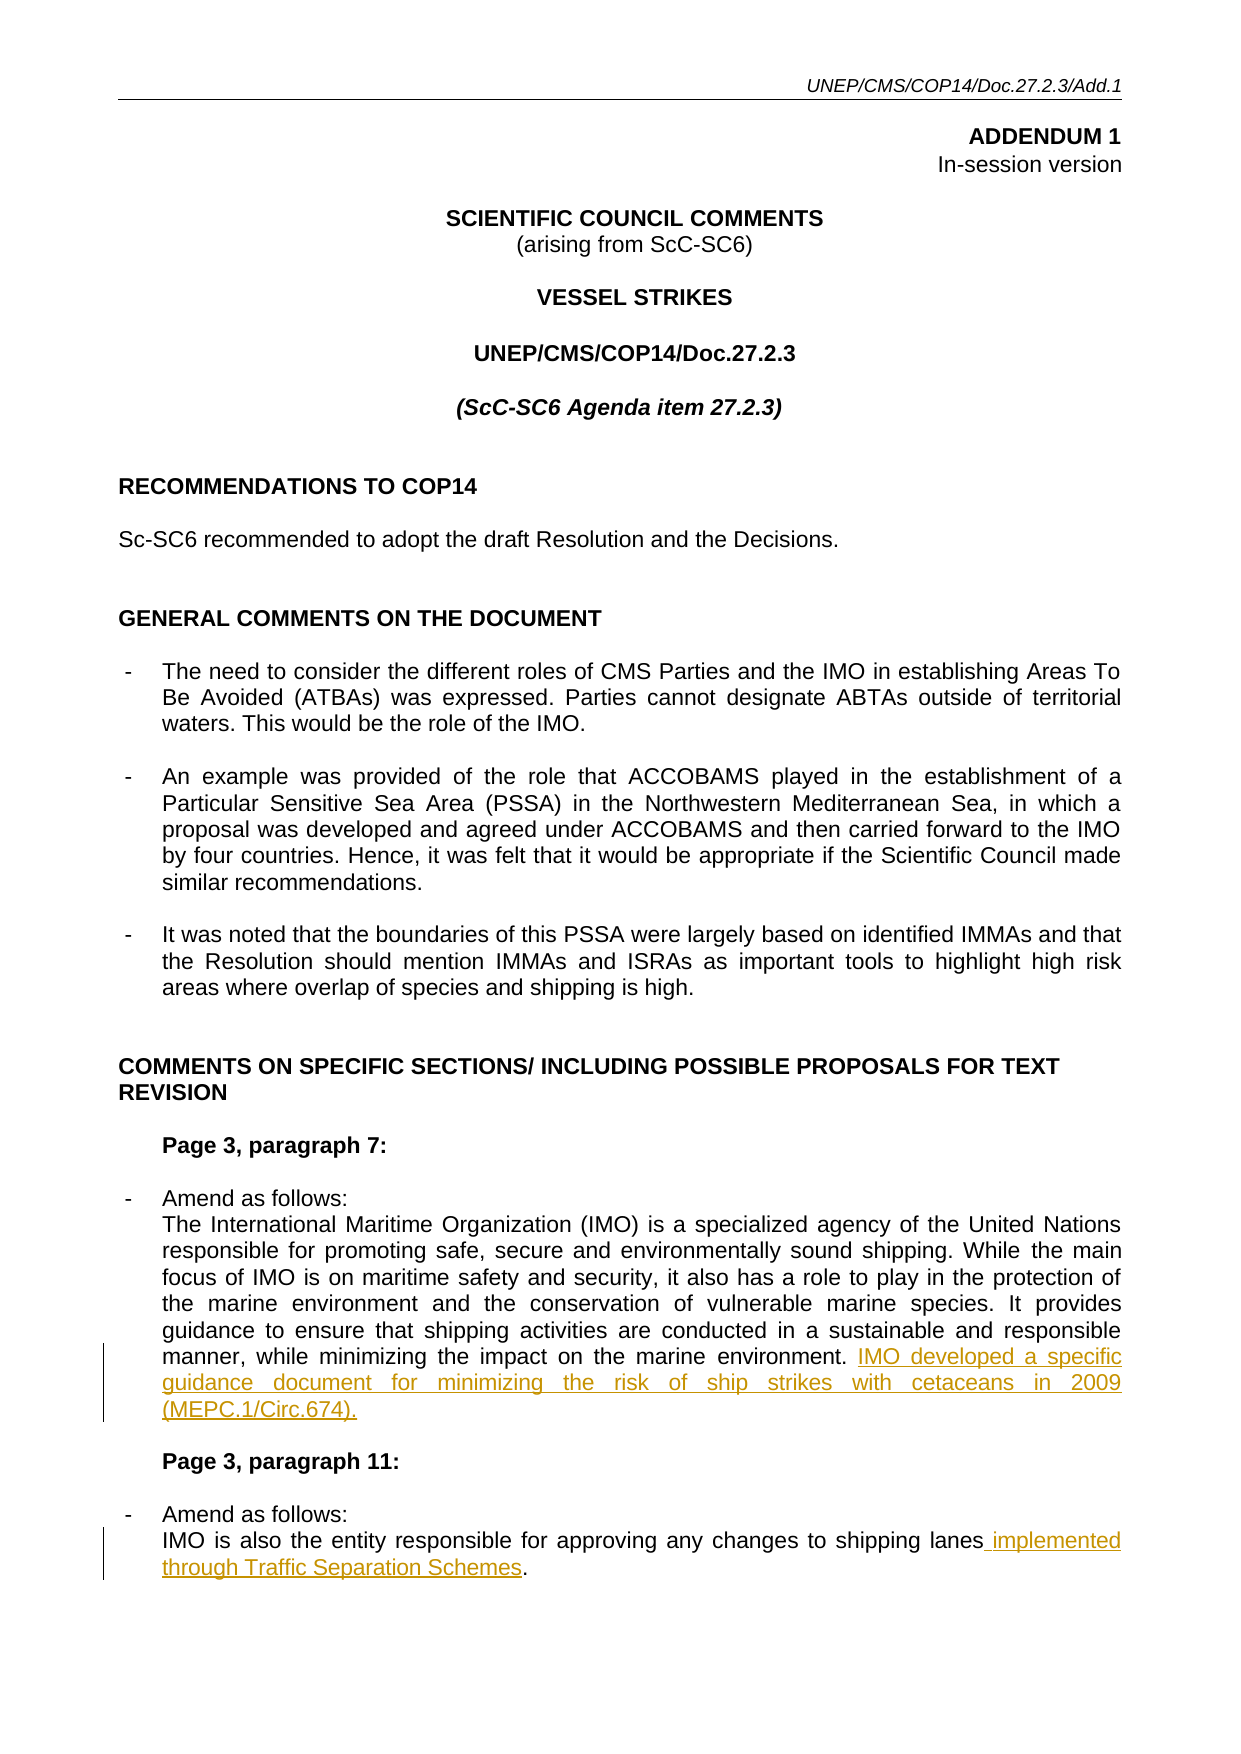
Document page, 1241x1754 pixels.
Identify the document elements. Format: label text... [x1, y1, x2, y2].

text The International Maritime Organization (IMO) is a specialized agency of the United Nations responsible for promoting safe, secure and environmentally sound shipping. While the main focus of IMO is on maritime safety and security, it also has a role to play in the protection of the marine environment and the conservation of vulnerable marine species. It provides guidance to ensure that shipping activities are conducted in a sustainable and responsible manner, while minimizing the impact on the marine environment. [162, 1211, 1122, 1392]
list Amend as follows: [124, 1185, 1122, 1211]
text (ScC-SC6 Agenda item 27.2.3) [118, 394, 1122, 421]
list An example was provided of the role that ACCOBAMS played in the establishment of a Particular Sensitive Sea Area (PSSA) in the Northwestern Mediterranean Sea, in which a proposal was developed and agreed under ACCOBAMS and then carried forward to the IMO by four countries. Hence, it was felt that it would be appropriate if the Scientific Council made similar recommendations. [124, 763, 1122, 895]
text Page 3, paragraph 11: [162, 1448, 1122, 1475]
subtitle (arising from ScC-SC6) [109, 230, 1160, 258]
text IMO is also the entity responsible for approving any changes to shipping lanes. [162, 1527, 1122, 1580]
text GENERAL COMMENTS ON THE DOCUMENT [118, 605, 1122, 631]
subtitle SCIENTIFIC COUNCIL COMMENTS [109, 205, 1160, 230]
text Sc-SC6 recommended to adopt the draft Resolution and the Decisions. [118, 526, 1122, 552]
text In-session version [118, 151, 1122, 177]
text RECOMMENDATIONS TO COP14 [118, 473, 1122, 499]
subtitle ADDENDUM 1 [109, 123, 1121, 149]
text COMMENTS ON SPECIFIC SECTIONS/ INCLUDING POSSIBLE PROPOSALS FOR TEXT REVISION [118, 1053, 1122, 1106]
list The need to consider the different roles of CMS Parties and the IMO in establishing Areas To Be Avoided (ATBAs) was expressed. Parties cannot designate ABTAs outside of territorial waters. This would be the role of the IMO. [124, 658, 1122, 737]
subtitle VESSEL STRIKES [109, 282, 1160, 310]
list Amend as follows: [124, 1501, 1122, 1527]
subtitle UNEP/CMS/COP14/Doc.27.2.3 [109, 340, 1160, 366]
text Page 3, paragraph 7: [162, 1132, 1122, 1158]
list It was noted that the boundaries of this PSSA were largely based on identified IMMAs and that the Resolution should mention IMMAs and ISRAs as important tools to highlight high risk areas where overlap of species and shipping is high. [124, 921, 1122, 1000]
